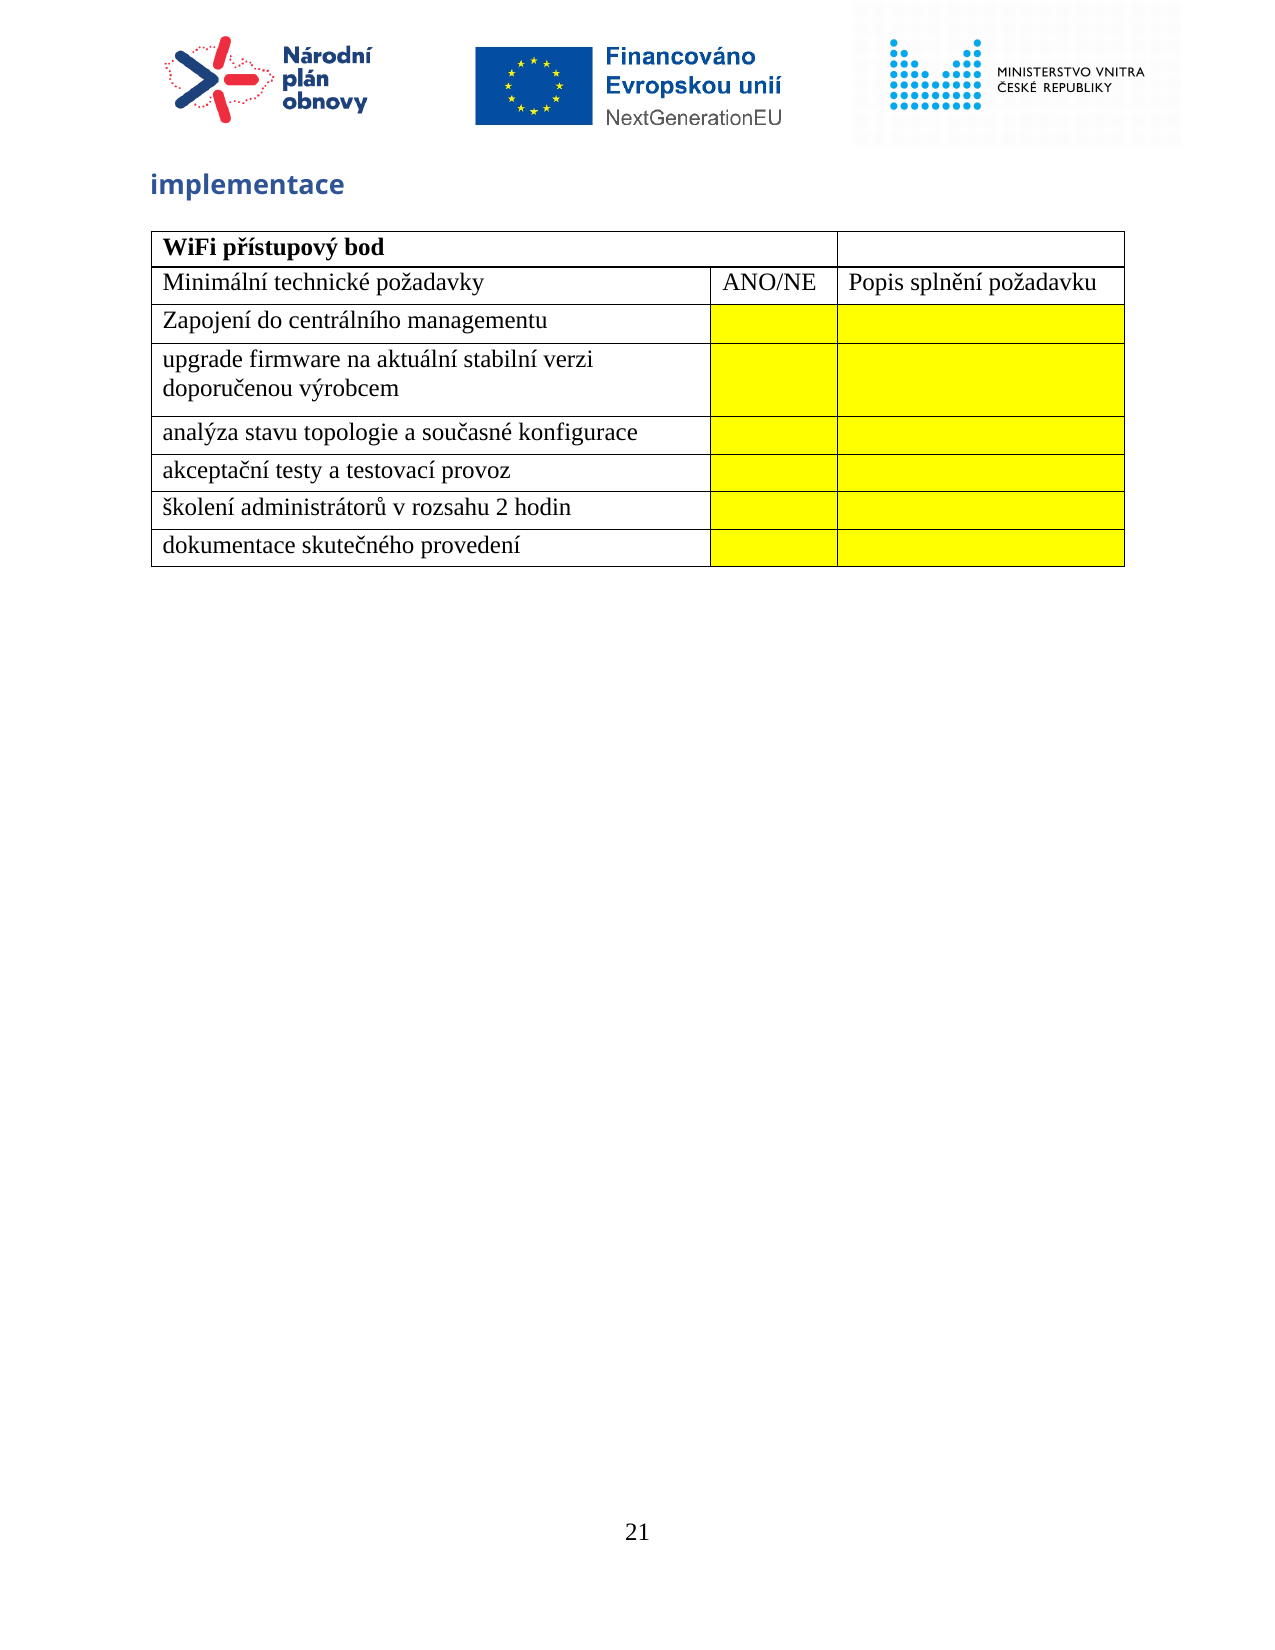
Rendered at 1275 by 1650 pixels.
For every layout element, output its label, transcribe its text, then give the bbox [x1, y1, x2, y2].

table_cell ANO/NE [711, 268, 837, 304]
table_cell akceptační testy a testovací provoz [152, 455, 710, 491]
table_cell [711, 492, 837, 529]
table_cell školení administrátorů v rozsahu 2 hodin [152, 492, 710, 529]
table_cell [838, 492, 1124, 529]
table_cell [711, 344, 837, 416]
table_cell analýza stavu topologie a současné konfigurace [152, 417, 710, 454]
subtitle implementace [150, 165, 1125, 202]
table_cell [711, 455, 837, 491]
table_cell dokumentace skutečného provedení [152, 530, 710, 566]
table_cell Zapojení do centrálního managementu [152, 305, 710, 343]
table_cell [711, 417, 837, 454]
table_cell [838, 417, 1124, 454]
table_cell [711, 305, 837, 343]
table_cell upgrade firmware na aktuální stabilní verzi doporučenou výrobcem [152, 344, 710, 416]
table_header [838, 232, 1124, 266]
picture [852, 1, 1183, 148]
table_cell [838, 455, 1124, 491]
table_header WiFi přístupový bod [152, 232, 837, 266]
table_cell [711, 530, 837, 566]
picture [466, 34, 804, 135]
table_cell [838, 530, 1124, 566]
table_cell [838, 305, 1124, 343]
picture [151, 26, 390, 134]
table_cell [838, 344, 1124, 416]
table_cell Minimální technické požadavky [152, 268, 710, 304]
table_cell Popis splnění požadavku [838, 268, 1124, 304]
